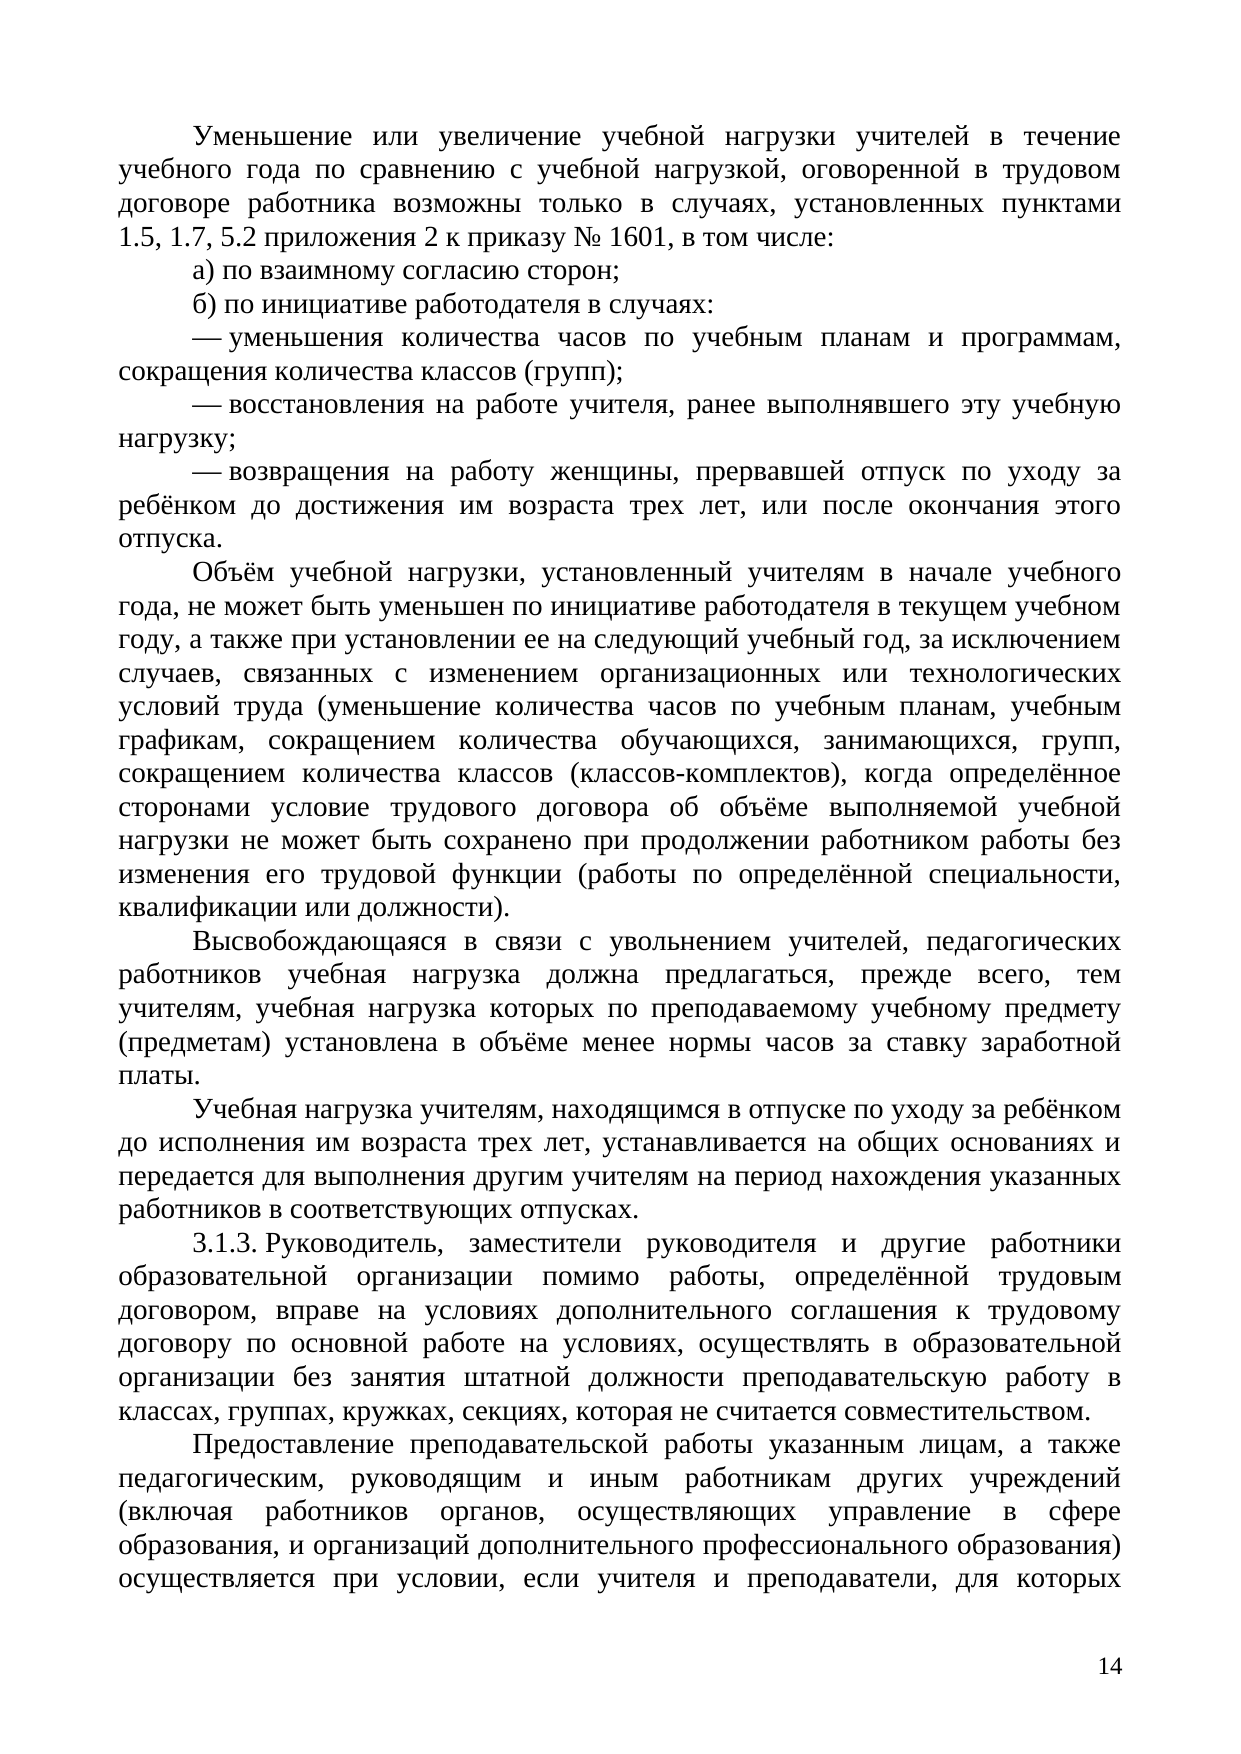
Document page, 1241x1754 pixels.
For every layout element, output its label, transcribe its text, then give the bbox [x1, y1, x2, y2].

text Объём учебной нагрузки, установленный учителям в начале учебного года, не может быть уменьшен по инициативе работодателя в текущем учебном году, а также при установлении ее на следующий учебный год, за исключением случаев, связанных с изменением организационных или технологических условий труда (уменьшение количества часов по учебным планам, учебным графикам, сокращением количества обучающихся, занимающихся, групп, сокращением количества классов (классов-комплектов), когда определённое сторонами условие трудового договора об объёме выполняемой учебной нагрузки не может быть сохранено при продолжении работником работы без изменения его трудовой функции (работы по определённой специальности, квалификации или должности). [118, 554, 1122, 923]
text — возвращения на работу женщины, прервавшей отпуск по уходу за ребёнком до достижения им возраста трех лет, или после окончания этого отпуска. [118, 453, 1122, 554]
text б) по инициативе работодателя в случаях: [118, 286, 1122, 319]
text Высвобождающаяся в связи с увольнением учителей, педагогических работников учебная нагрузка должна предлагаться, прежде всего, тем учителям, учебная нагрузка которых по преподаваемому учебному предмету (предметам) установлена в объёме менее нормы часов за ставку заработной платы. [118, 923, 1122, 1091]
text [118, 1426, 1122, 1594]
text а) по взаимному согласию сторон; [118, 252, 1122, 286]
text — уменьшения количества часов по учебным планам и программам, сокращения количества классов (групп); [118, 319, 1122, 386]
text — восстановления на работе учителя, ранее выполнявшего эту учебную нагрузку; [118, 386, 1122, 453]
text Учебная нагрузка учителям, находящимся в отпуске по уходу за ребёнком до исполнения им возраста трех лет, устанавливается на общих основаниях и передается для выполнения другим учителям на период нахождения указанных работников в соответствующих отпусках. [118, 1091, 1122, 1225]
text Уменьшение или увеличение учебной нагрузки учителей в течение учебного года по сравнению с учебной нагрузкой, оговоренной в трудовом договоре работника возможны только в случаях, установленных пунктами 1.5, 1.7, 5.2 приложения 2 к приказу № 1601, в том числе: [118, 118, 1122, 252]
text 3.1.3. Руководитель, заместители руководителя и другие работники образовательной организации помимо работы, определённой трудовым договором, вправе на условиях дополнительного соглашения к трудовому договору по основной работе на условиях, осуществлять в образовательной организации без занятия штатной должности преподавательскую работу в классах, группах, кружках, секциях, которая не считается совместительством. [118, 1225, 1122, 1426]
